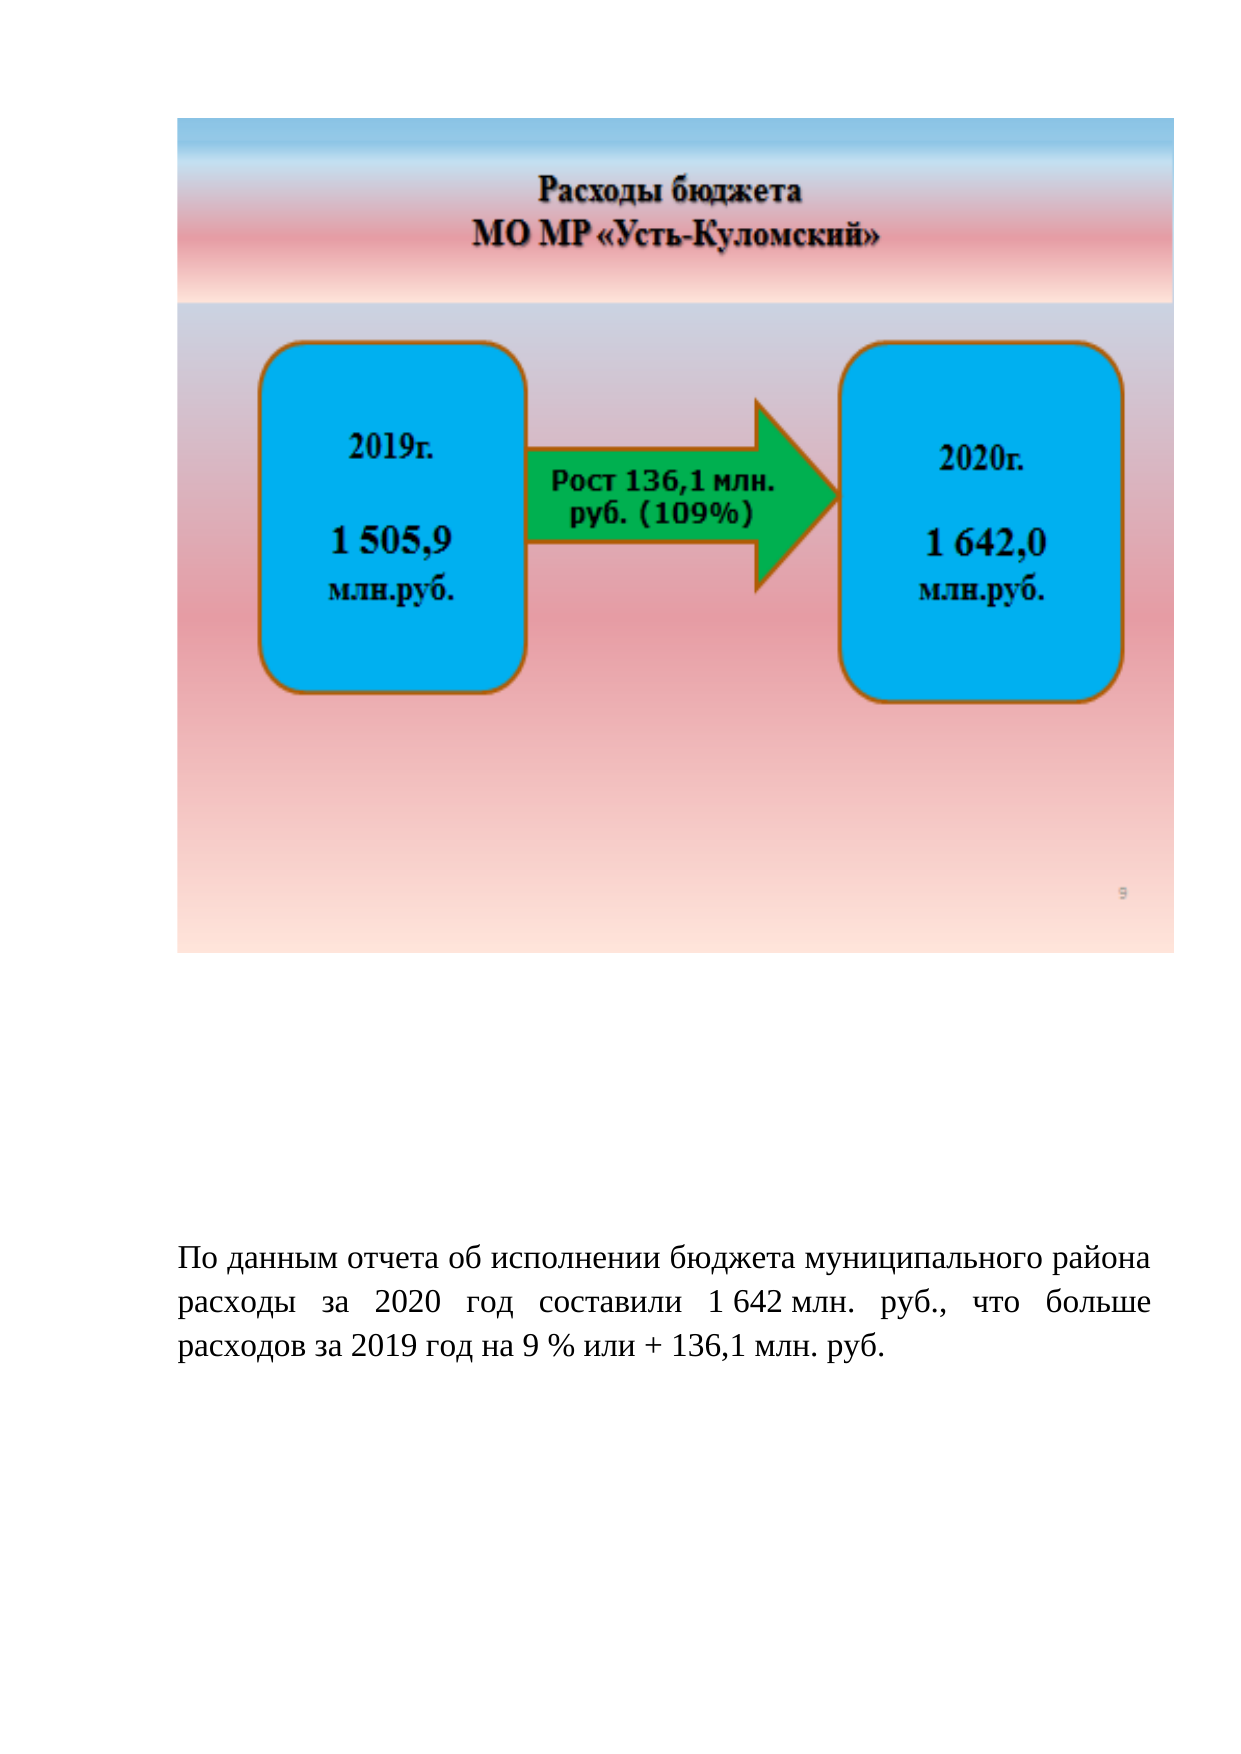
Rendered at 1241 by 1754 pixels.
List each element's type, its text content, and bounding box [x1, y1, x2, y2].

text По данным отчета об исполнении бюджета муниципального района расходы за 2020 год составили 1 642 млн. руб., что больше расходов за 2019 год на 9 % или + 136,1 млн. руб. [177, 1237, 1152, 1363]
picture [177, 118, 1174, 953]
